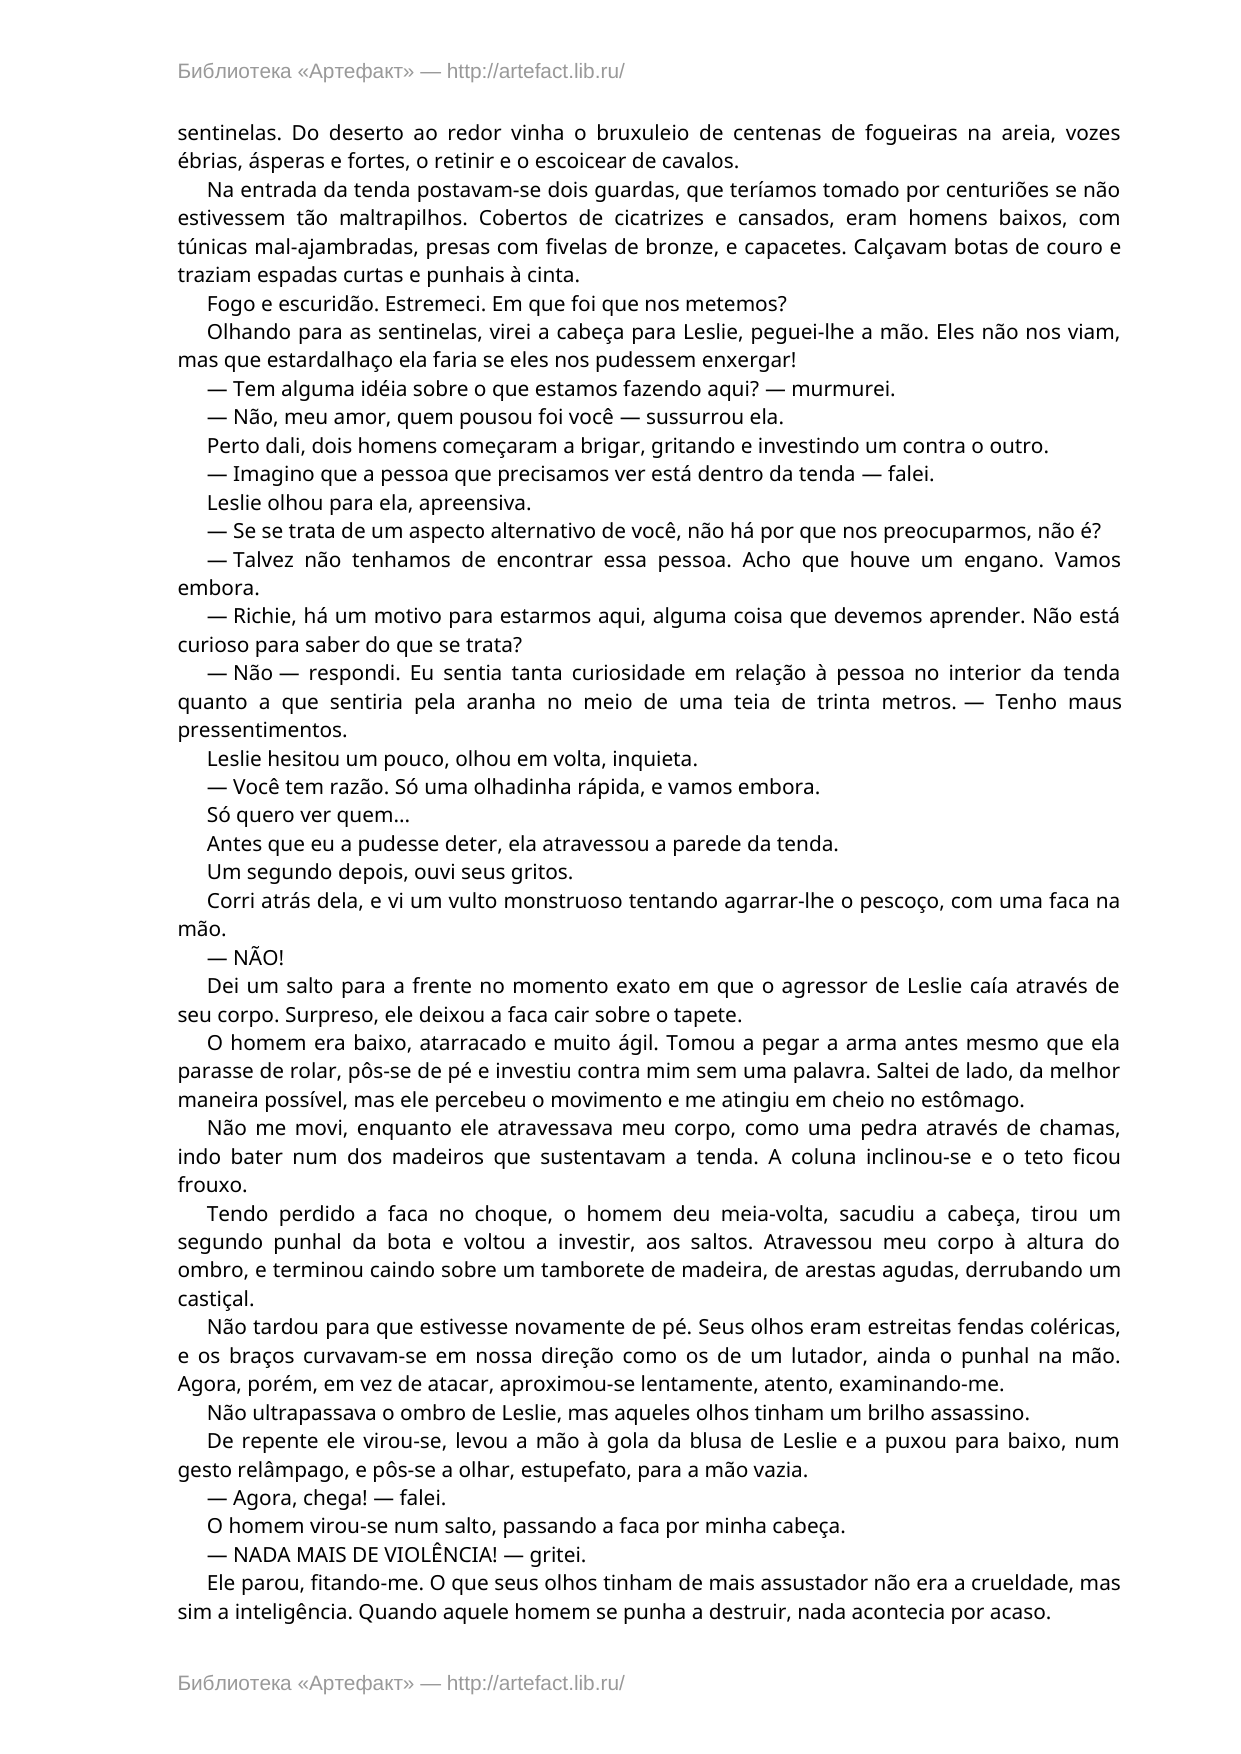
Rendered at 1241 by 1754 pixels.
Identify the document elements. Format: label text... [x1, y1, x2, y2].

text Tendo perdido a faca no choque, o homem deu meia-volta, sacudiu a cabeça, tirou um segundo punhal da bota e voltou a investir, aos saltos. Atravessou meu corpo à altura do ombro, e terminou caindo sobre um tamborete de madeira, de arestas agudas, derrubando um castiçal. [177, 1199, 1122, 1312]
text O homem virou-se num salto, passando a faca por minha cabeça. [177, 1512, 1122, 1540]
text — NÃO! [177, 943, 1122, 971]
text Leslie olhou para ela, apreensiva. [177, 488, 1122, 516]
text — Se se trata de um aspecto alternativo de você, não há por que nos preocuparmos, não é? [177, 516, 1122, 545]
text — NADA MAIS DE VIOLÊNCIA! — gritei. [177, 1540, 1122, 1568]
text Corri atrás dela, e vi um vulto monstruoso tentando agarrar-lhe o pescoço, com uma faca na mão. [177, 886, 1122, 943]
text Ele parou, fitando-me. O que seus olhos tinham de mais assustador não era a crueldade, mas sim a inteligência. Quando aquele homem se punha a destruir, nada acontecia por acaso. [177, 1568, 1122, 1625]
text De repente ele virou-se, levou a mão à gola da blusa de Leslie e a puxou para baixo, num gesto relâmpago, e pôs-se a olhar, estupefato, para a mão vazia. [177, 1426, 1122, 1483]
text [177, 118, 1122, 175]
text Um segundo depois, ouvi seus gritos. [177, 857, 1122, 886]
text Na entrada da tenda postavam-se dois guardas, que teríamos tomado por centuriões se não estivessem tão maltrapilhos. Cobertos de cicatrizes e cansados, eram homens baixos, com túnicas mal-ajambradas, presas com fivelas de bronze, e capacetes. Calçavam botas de couro e traziam espadas curtas e punhais à cinta. [177, 175, 1122, 289]
text — Você tem razão. Só uma olhadinha rápida, e vamos embora. [177, 772, 1122, 801]
text Não tardou para que estivesse novamente de pé. Seus olhos eram estreitas fendas coléricas, e os braços curvavam-se em nossa direção como os de um lutador, ainda o punhal na mão. Agora, porém, em vez de atacar, aproximou-se lentamente, atento, examinando-me. [177, 1312, 1122, 1398]
text Fogo e escuridão. Estremeci. Em que foi que nos metemos? [177, 289, 1122, 317]
text Só quero ver quem... [177, 801, 1122, 829]
text Olhando para as sentinelas, virei a cabeça para Leslie, peguei-lhe a mão. Eles não nos viam, mas que estardalhaço ela faria se eles nos pudessem enxergar! [177, 317, 1122, 374]
text — Talvez não tenhamos de encontrar essa pessoa. Acho que houve um engano. Vamos embora. [177, 545, 1122, 602]
text — Agora, chega! — falei. [177, 1483, 1122, 1512]
text Dei um salto para a frente no momento exato em que o agressor de Leslie caía através de seu corpo. Surpreso, ele deixou a faca cair sobre o tapete. [177, 971, 1122, 1028]
text — Não — respondi. Eu sentia tanta curiosidade em relação à pessoa no interior da tenda quanto a que sentiria pela aranha no meio de uma teia de trinta metros. — Tenho maus pressentimentos. [177, 658, 1122, 744]
text O homem era baixo, atarracado e muito ágil. Tomou a pegar a arma antes mesmo que ela parasse de rolar, pôs-se de pé e investiu contra mim sem uma palavra. Saltei de lado, da melhor maneira possível, mas ele percebeu o movimento e me atingiu em cheio no estômago. [177, 1028, 1122, 1113]
text Leslie hesitou um pouco, olhou em volta, inquieta. [177, 744, 1122, 772]
text — Não, meu amor, quem pousou foi você — sussurrou ela. [177, 402, 1122, 431]
text Antes que eu a pudesse deter, ela atravessou a parede da tenda. [177, 829, 1122, 857]
text Perto dali, dois homens começaram a brigar, gritando e investindo um contra o outro. [177, 431, 1122, 459]
text — Imagino que a pessoa que precisamos ver está dentro da tenda — falei. [177, 459, 1122, 488]
text Não ultrapassava o ombro de Leslie, mas aqueles olhos tinham um brilho assassino. [177, 1398, 1122, 1426]
text — Richie, há um motivo para estarmos aqui, alguma coisa que devemos aprender. Não está curioso para saber do que se trata? [177, 602, 1122, 658]
text — Tem alguma idéia sobre o que estamos fazendo aqui? — murmurei. [177, 374, 1122, 402]
text Não me movi, enquanto ele atravessava meu corpo, como uma pedra através de chamas, indo bater num dos madeiros que sustentavam a tenda. A coluna inclinou-se e o teto ficou frouxo. [177, 1113, 1122, 1199]
